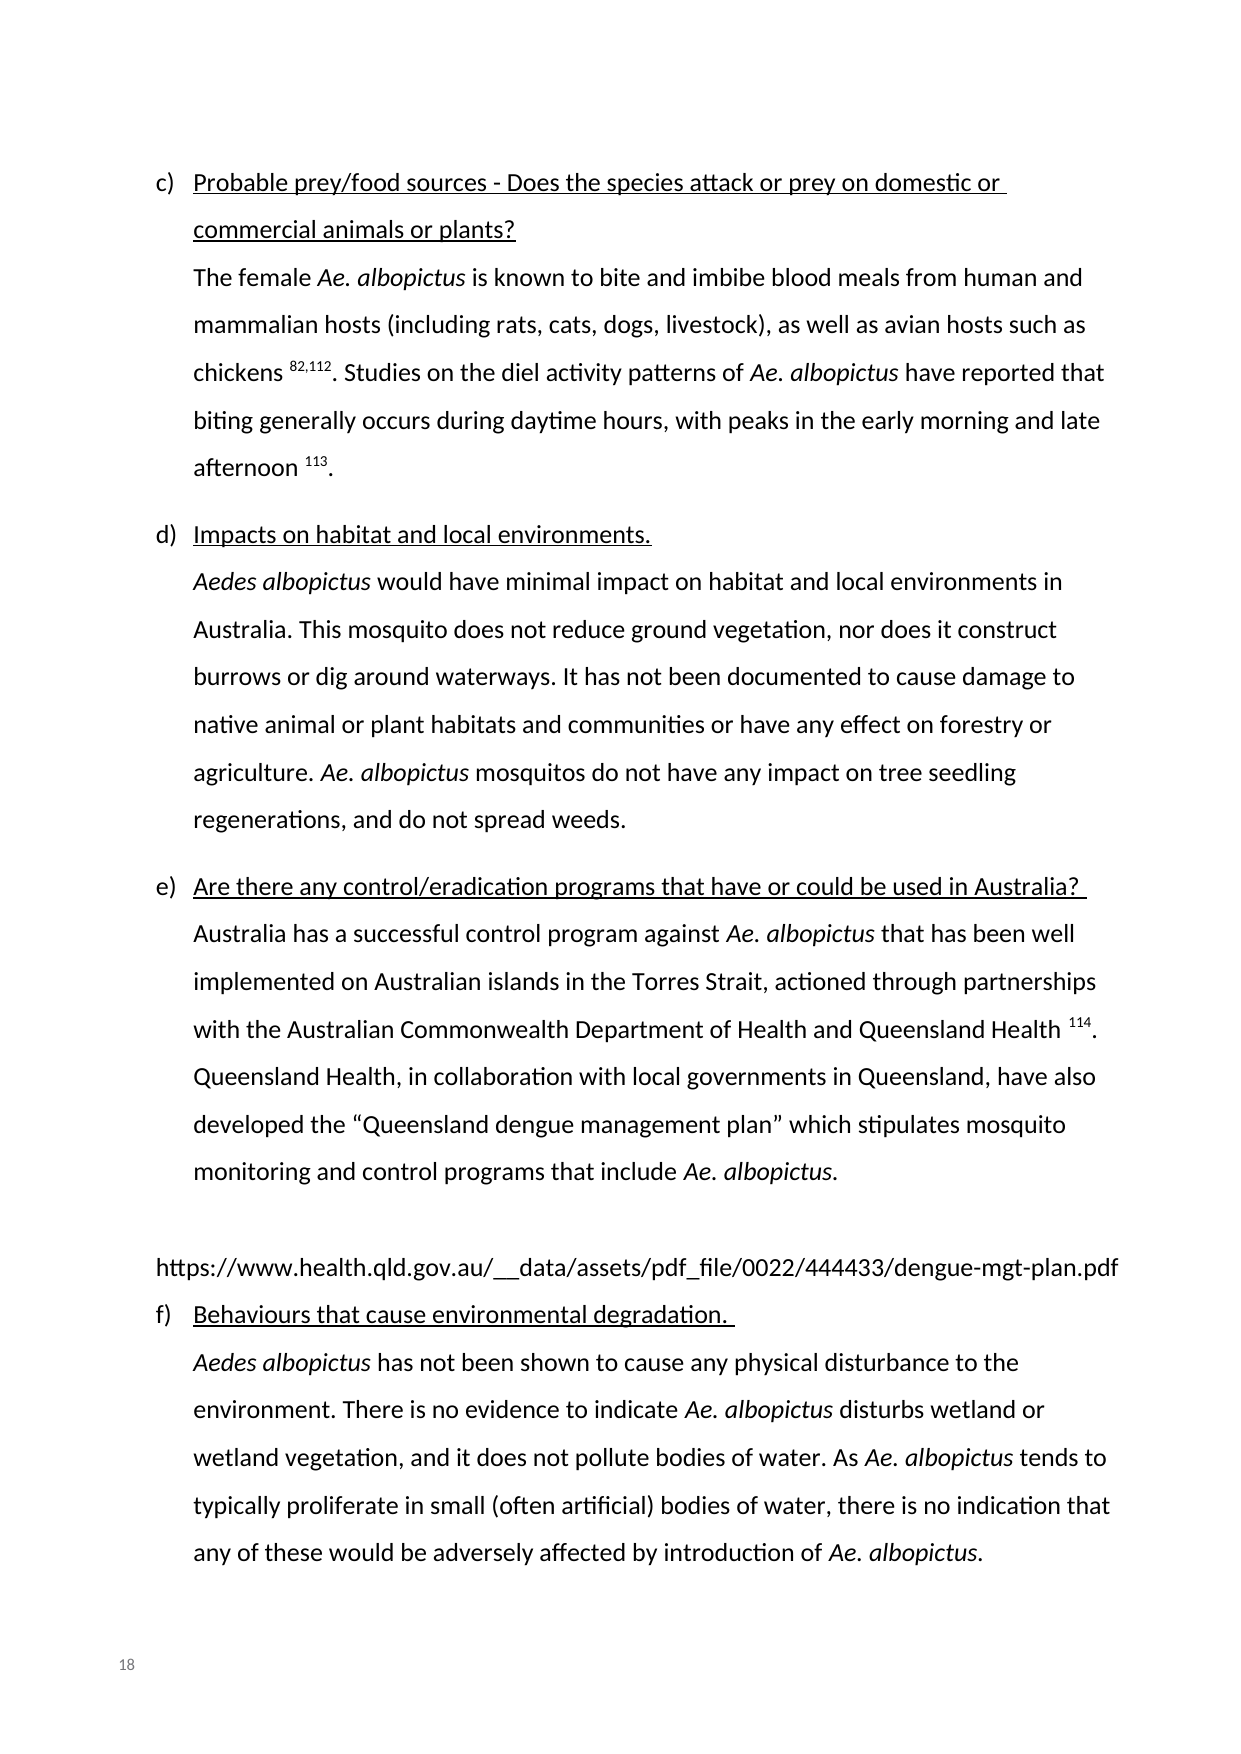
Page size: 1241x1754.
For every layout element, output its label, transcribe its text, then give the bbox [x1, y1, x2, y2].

list Behaviours that cause environmental degradation. [156, 1298, 1122, 1330]
list Are there any control/eradication programs that have or could be used in Australia? Australia has a successful control program against Ae. albopictus that has been well implemented on Australian islands in the Torres Strait, actioned through partnerships with the Australian Commonwealth Department of Health and Queensland Health 114. Queensland Health, in collaboration with local governments in Queensland, have also developed the “Queensland dengue management plan” which stipulates mosquito monitoring and control programs that include Ae. albopictus. [156, 870, 1122, 1187]
text c) Probable prey/food sources - Does the species attack or prey on domestic or commercial animals or plants? [156, 166, 1122, 245]
text The female Ae. albopictus is known to bite and imbibe blood meals from human and mammalian hosts (including rats, cats, dogs, livestock), as well as avian hosts such as chickens 82,112. Studies on the diel activity patterns of Ae. albopictus have reported that biting generally occurs during daytime hours, with peaks in the early morning and late afternoon 113. [193, 261, 1122, 483]
text https://www.health.qld.gov.au/__data/assets/pdf_file/0022/444433/dengue-mgt-plan.pdf [156, 1203, 1122, 1282]
list Impacts on habitat and local environments. Aedes albopictus would have minimal impact on habitat and local environments in Australia. This mosquito does not reduce ground vegetation, nor does it construct burrows or dig around waterways. It has not been documented to cause damage to native animal or plant habitats and communities or have any effect on forestry or agriculture. Ae. albopictus mosquitos do not have any impact on tree seedling regenerations, and do not spread weeds. [156, 518, 1122, 835]
text Aedes albopictus has not been shown to cause any physical disturbance to the environment. There is no evidence to indicate Ae. albopictus disturbs wetland or wetland vegetation, and it does not pollute bodies of water. As Ae. albopictus tends to typically proliferate in small (often artificial) bodies of water, there is no indication that any of these would be adversely affected by introduction of Ae. albopictus. [193, 1346, 1122, 1611]
